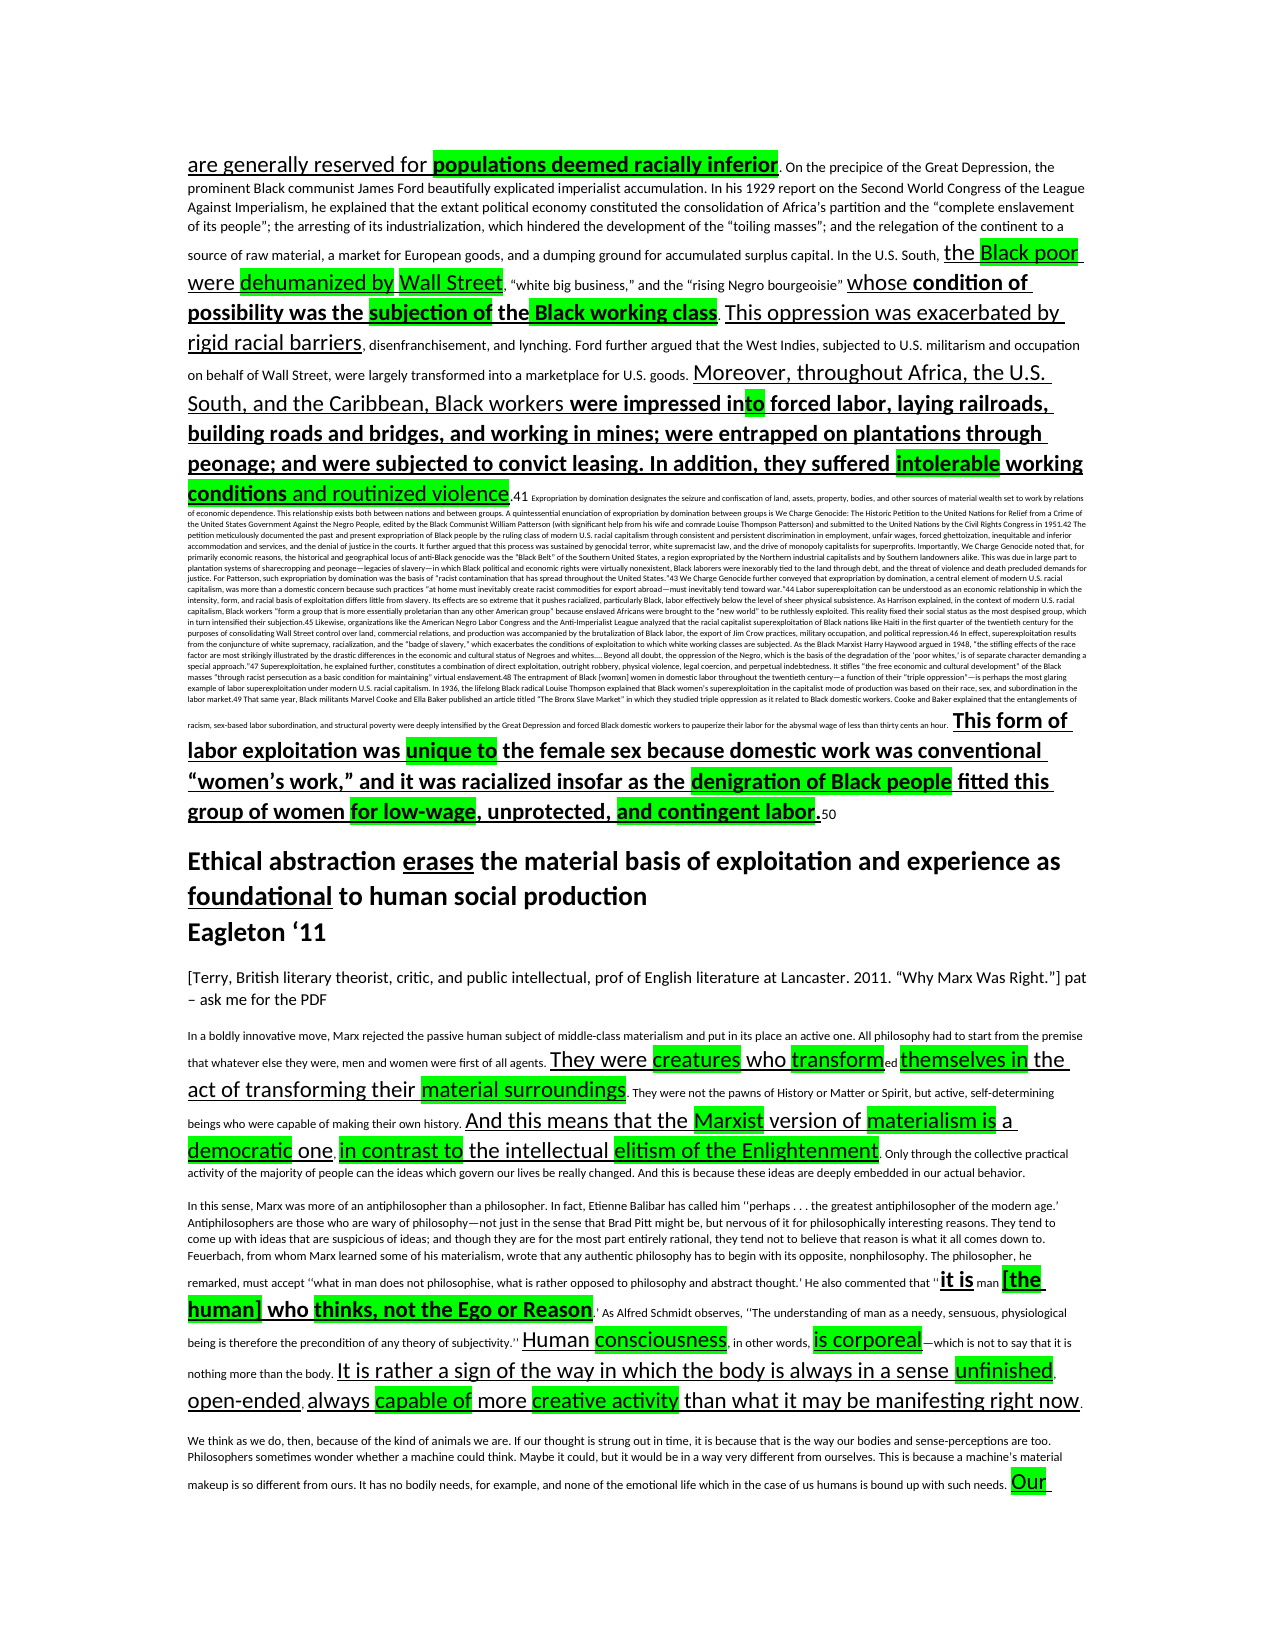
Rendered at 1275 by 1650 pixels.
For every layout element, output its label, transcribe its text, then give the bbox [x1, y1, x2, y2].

text In this sense, Marx was more of an antiphilosopher than a philosopher. In fact, Etienne Balibar has called him ‘‘perhaps . . . the greatest antiphilosopher of the modern age.’ Antiphilosophers are those who are wary of philosophy—not just in the sense that Brad Pitt might be, but nervous of it for philosophically interesting reasons. They tend to come up with ideas that are suspicious of ideas; and though they are for the most part entirely rational, they tend not to believe that reason is what it all comes down to. Feuerbach, from whom Marx learned some of his materialism, wrote that any authentic philosophy has to begin with its opposite, nonphilosophy. The philosopher, he remarked, must accept ‘‘what in man does not philosophise, what is rather opposed to philosophy and abstract thought.’ He also commented that ‘‘it is man [the human] who thinks, not the Ego or Reason.’ As Alfred Schmidt observes, ‘‘The understanding of man as a needy, sensuous, physiological being is therefore the precondition of any theory of subjectivity.’’ Human consciousness, in other words, is corporeal—which is not to say that it is nothing more than the body. It is rather a sign of the way in which the body is always in a sense unfinished, open-ended, always capable of more creative activity than what it may be manifesting right now. [187, 1198, 1087, 1414]
text Eagleton ‘11 [187, 915, 1087, 948]
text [187, 150, 1087, 825]
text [187, 1433, 1087, 1495]
subtitle Ethical abstraction erases the material basis of exploitation and experience as foundational to human social production [187, 844, 1087, 913]
text [Terry, British literary theorist, critic, and public intellectual, prof of English literature at Lancaster. 2011. “Why Marx Was Right.”] pat – ask me for the PDF [187, 967, 1087, 1010]
text In a boldly innovative move, Marx rejected the passive human subject of middle-class materialism and put in its place an active one. All philosophy had to start from the premise that whatever else they were, men and women were first of all agents. They were creatures who transformed themselves in the act of transforming their material surroundings. They were not the pawns of History or Matter or Spirit, but active, self-determining beings who were capable of making their own history. And this means that the Marxist version of materialism is a democratic one, in contrast to the intellectual elitism of the Enlightenment. Only through the collective practical activity of the majority of people can the ideas which govern our lives be really changed. And this is because these ideas are deeply embedded in our actual behavior. [187, 1028, 1087, 1181]
